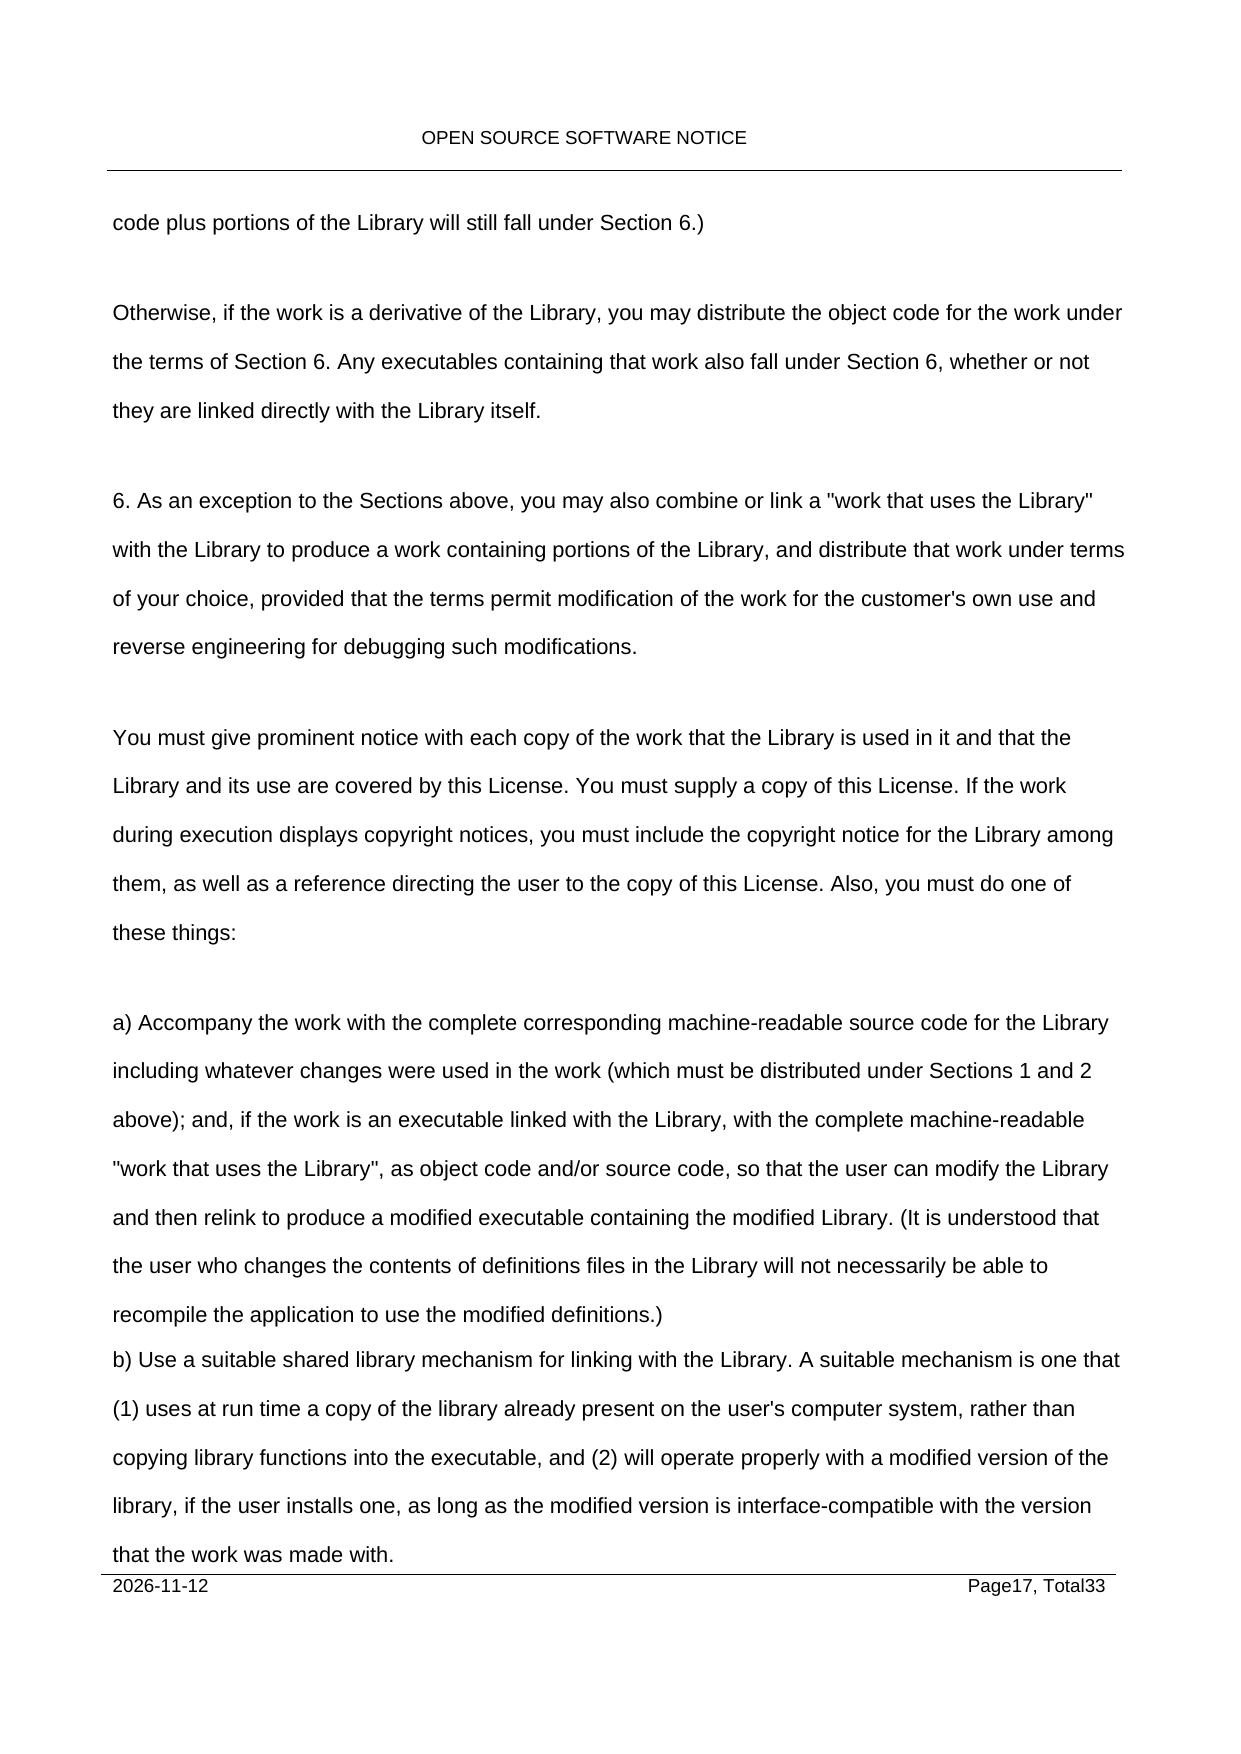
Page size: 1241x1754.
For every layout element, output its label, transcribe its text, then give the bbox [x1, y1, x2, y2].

text a) Accompany the work with the complete corresponding machine-readable source code for the Library including whatever changes were used in the work (which must be distributed under Sections 1 and 2 above); and, if the work is an executable linked with the Library, with the complete machine-readable "work that uses the Library", as object code and/or source code, so that the user can modify the Library and then relink to produce a modified executable containing the modified Library. (It is understood that the user who changes the contents of definitions files in the Library will not necessarily be able to recompile the application to use the modified definitions.) [112, 1006, 1128, 1331]
text You must give prominent notice with each copy of the work that the Library is used in it and that the Library and its use are covered by this License. You must supply a copy of this License. If the work during execution displays copyright notices, you must include the copyright notice for the Library among them, as well as a reference directing the user to the copy of this License. Also, you must do one of these things: [112, 721, 1128, 948]
text 6. As an exception to the Sections above, you may also combine or link a "work that uses the Library" with the Library to produce a work containing portions of the Library, and distribute that work under terms of your choice, provided that the terms permit modification of the work for the customer's own use and reverse engineering for debugging such modifications. [112, 484, 1128, 663]
text Otherwise, if the work is a derivative of the Library, you may distribute the object code for the work under the terms of Section 6. Any executables containing that work also fall under Section 6, whether or not they are linked directly with the Library itself. [112, 297, 1128, 427]
text b) Use a suitable shared library mechanism for linking with the Library. A suitable mechanism is one that (1) uses at run time a copy of the library already present on the user's computer system, rather than copying library functions into the executable, and (2) will operate properly with a modified version of the library, if the user installs one, as long as the modified version is interface-compatible with the version that the work was made with. [112, 1343, 1128, 1571]
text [112, 206, 1128, 239]
